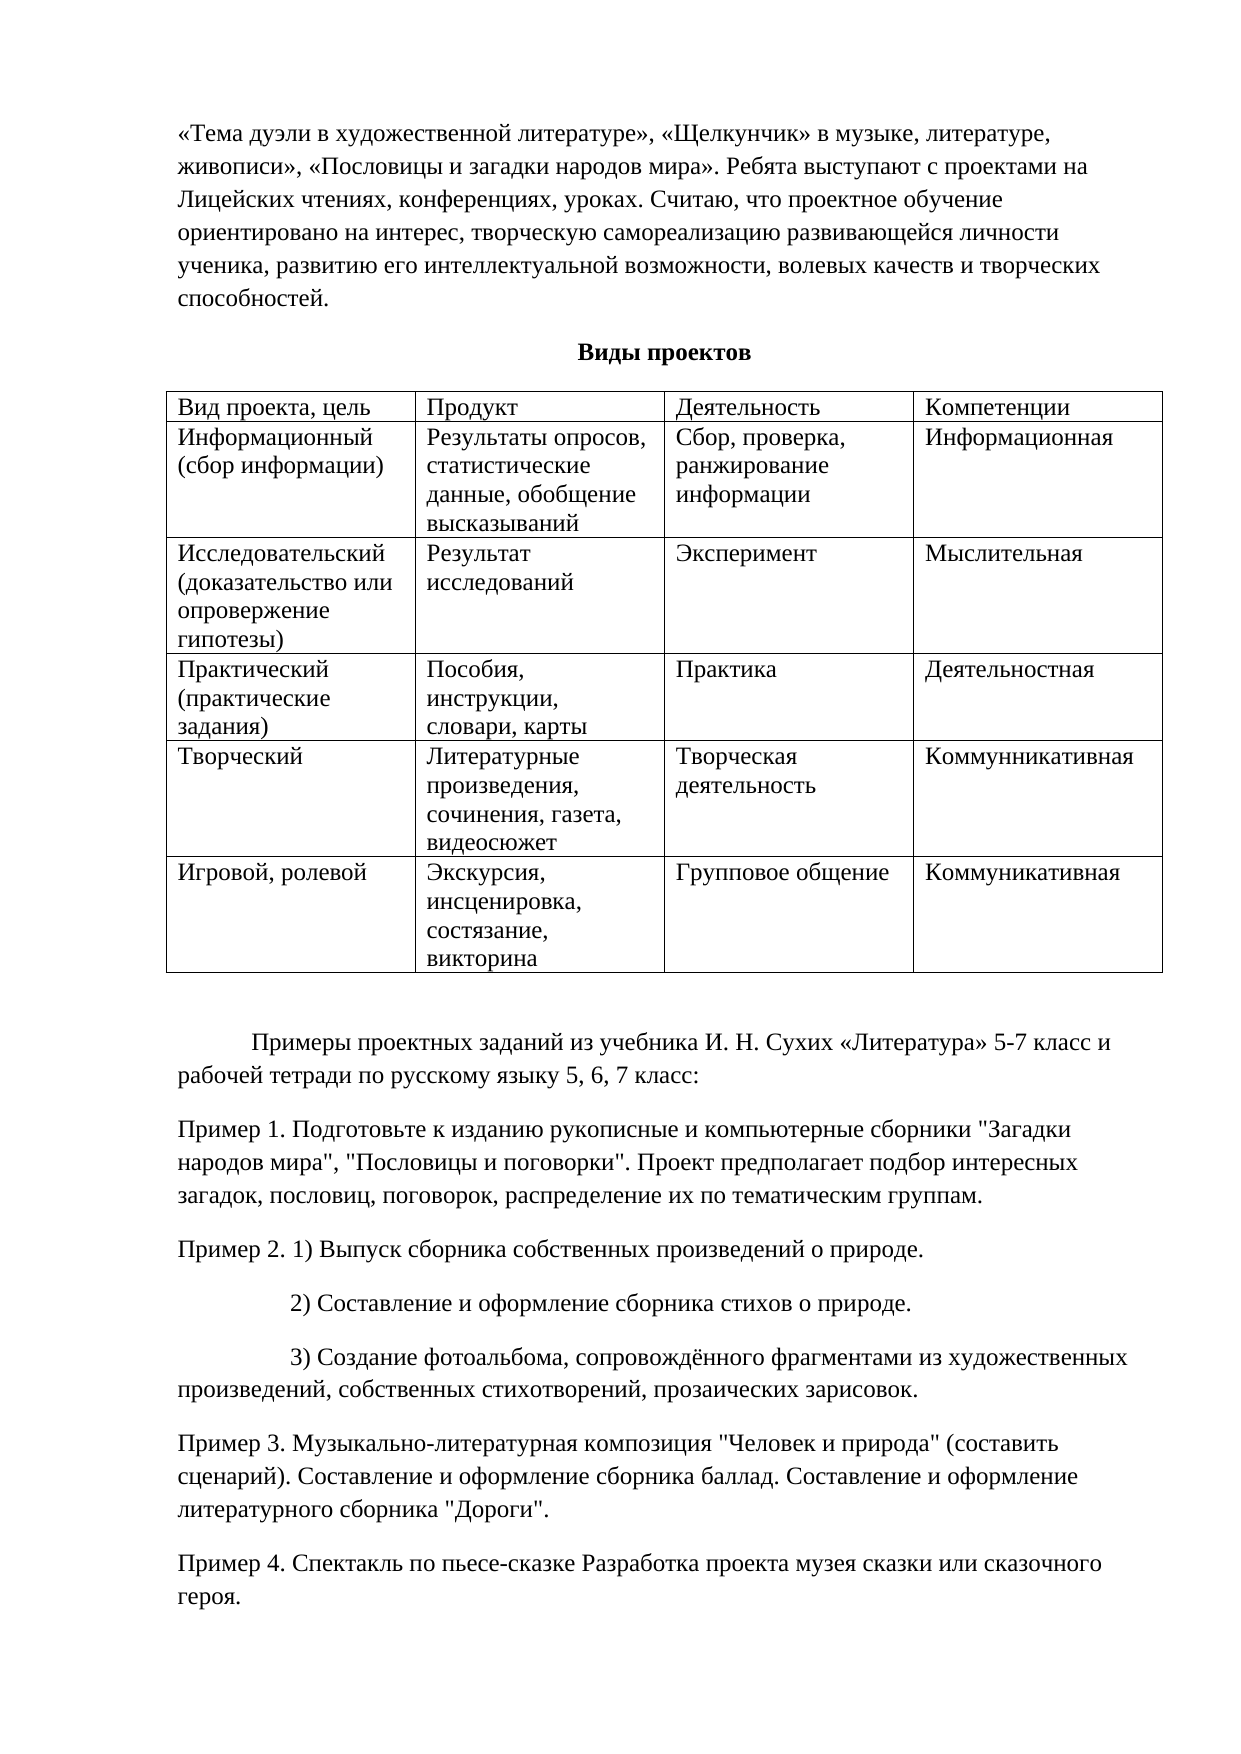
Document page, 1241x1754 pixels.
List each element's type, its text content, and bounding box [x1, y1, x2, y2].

table_cell Пособия, инструкции, словари, карты [416, 654, 664, 740]
table_cell Игровой, ролевой [167, 857, 415, 972]
text 3) Создание фотоальбома, сопровождённого фрагментами из художественных произведений, собственных стихотворений, прозаических зарисовок. [177, 1342, 1152, 1403]
text Пример 2. 1) Выпуск сборника собственных произведений о природе. [177, 1234, 1152, 1263]
table_cell Исследовательский (доказательство или опровержение гипотезы) [167, 538, 415, 653]
table_cell Информационный (сбор информации) [167, 422, 415, 537]
table_cell Эксперимент [665, 538, 913, 653]
table_cell Литературные произведения, сочинения, газета, видеосюжет [416, 741, 664, 856]
table_cell Результаты опросов, статистические данные, обобщение высказываний [416, 422, 664, 537]
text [177, 118, 1152, 312]
table_cell Сбор, проверка, ранжирование информации [665, 422, 913, 537]
table_cell Творческая деятельность [665, 741, 913, 856]
table_cell Деятельностная [914, 654, 1162, 740]
table_cell Мыслительная [914, 538, 1162, 653]
table_header Вид проекта, цель [167, 392, 415, 421]
table_cell Коммуникативная [914, 857, 1162, 972]
text Пример 4. Спектакль по пьесе-сказке Разработка проекта музея сказки или сказочного героя. [177, 1548, 1152, 1610]
text Примеры проектных заданий из учебника И. Н. Сухих «Литература» 5-7 класс и рабочей тетради по русскому языку 5, 6, 7 класс: [177, 1027, 1152, 1089]
table_cell Групповое общение [665, 857, 913, 972]
table_cell Результат исследований [416, 538, 664, 653]
table_cell Информационная [914, 422, 1162, 537]
text Пример 1. Подготовьте к изданию рукописные и компьютерные сборники "Загадки народов мира", "Пословицы и поговорки". Проект предполагает подбор интересных загадок, пословиц, поговорок, распределение их по тематическим группам. [177, 1114, 1152, 1209]
table_header Деятельность [665, 392, 913, 421]
table_cell Творческий [167, 741, 415, 856]
text 2) Составление и оформление сборника стихов о природе. [177, 1288, 1152, 1316]
table_header Продукт [416, 392, 664, 421]
table_cell Практика [665, 654, 913, 740]
text Пример 3. Музыкально-литературная композиция "Человек и природа" (составить сценарий). Составление и оформление сборника баллад. Составление и оформление литературного сборника "Дороги". [177, 1428, 1152, 1523]
table_cell Экскурсия, инсценировка, состязание, викторина [416, 857, 664, 972]
table_cell Практический (практические задания) [167, 654, 415, 740]
table_cell Коммунникативная [914, 741, 1162, 856]
table_header Компетенции [914, 392, 1162, 421]
text Виды проектов [177, 337, 1152, 366]
